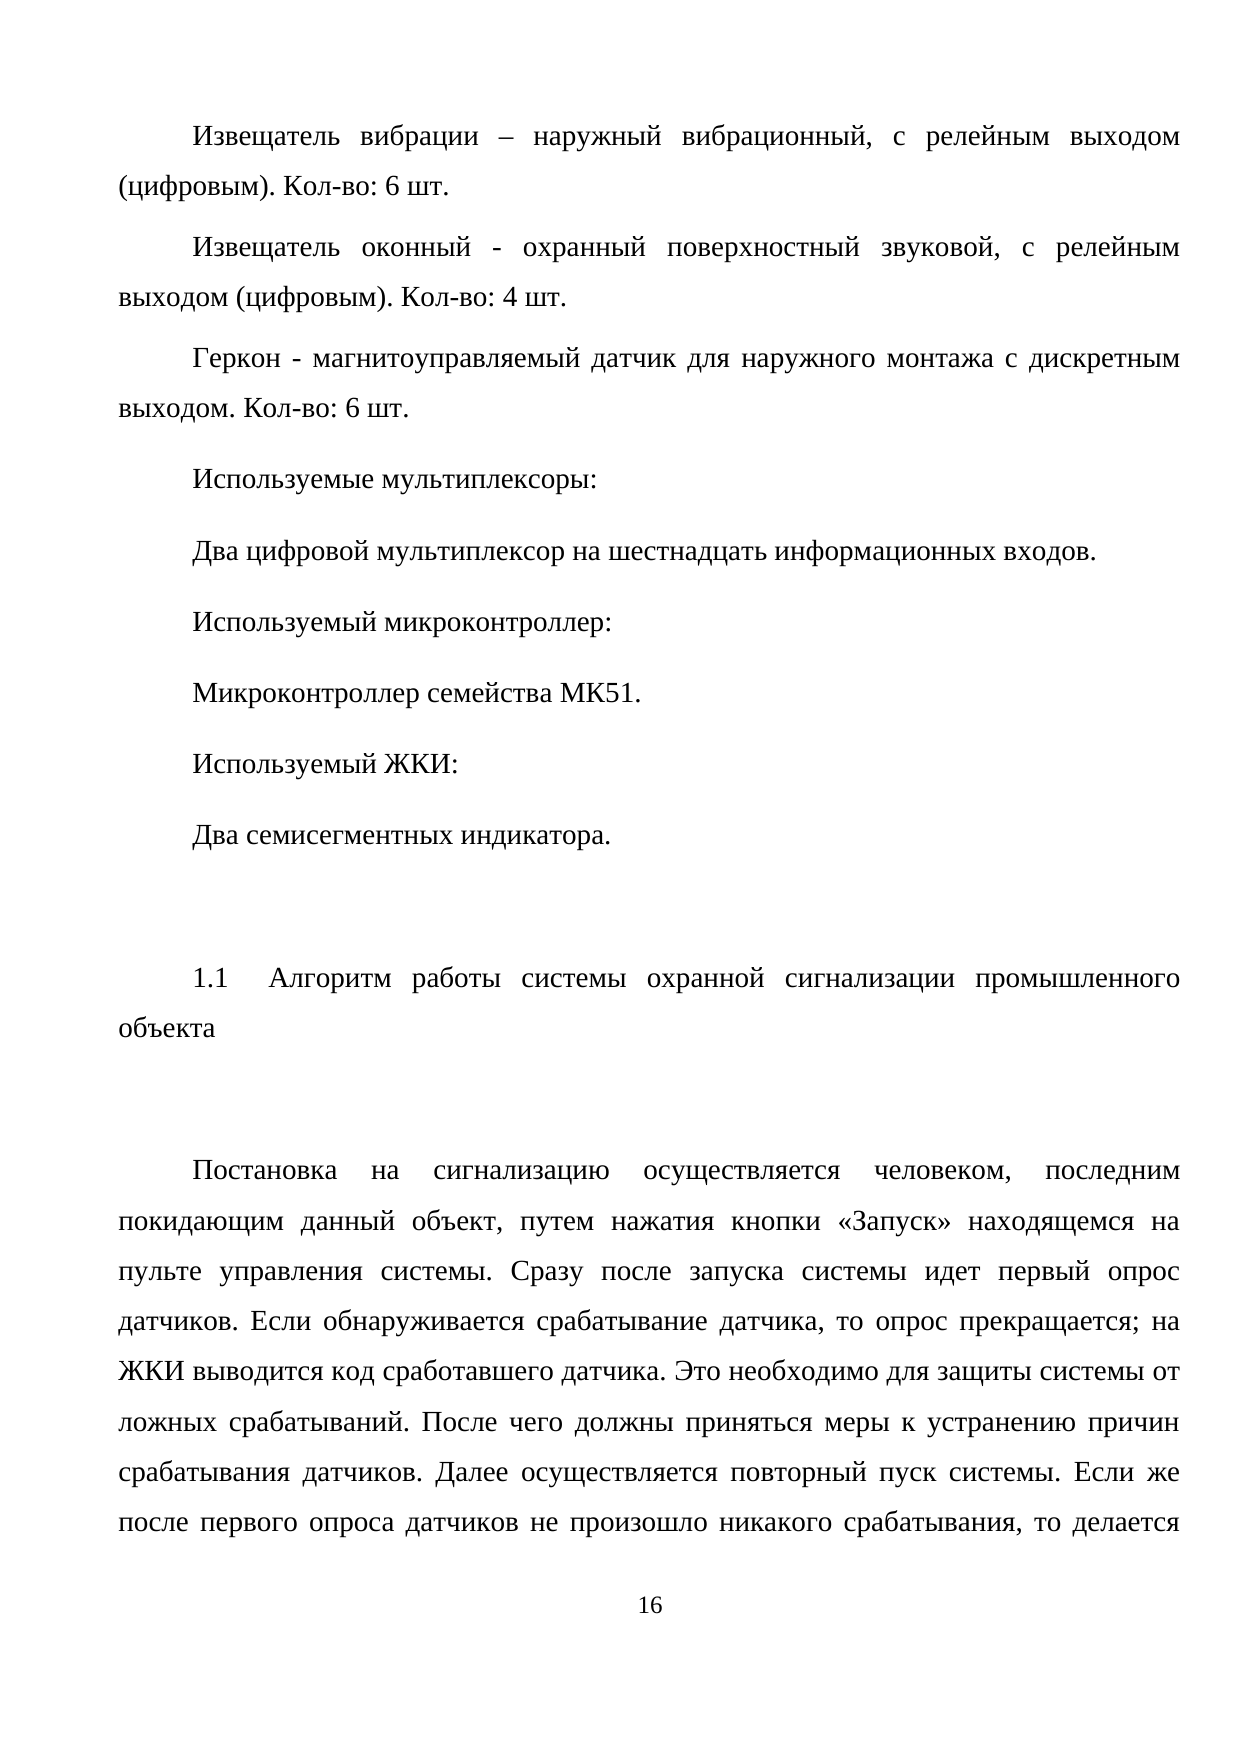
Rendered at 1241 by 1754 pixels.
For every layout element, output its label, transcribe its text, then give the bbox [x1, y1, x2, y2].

text Извещатель оконный - охранный поверхностный звуковой, с релейным выходом (цифровым). Кол-во: 4 шт. [118, 229, 1181, 313]
text Геркон - магнитоуправляемый датчик для наружного монтажа с дискретным выходом. Кол-во: 6 шт. [118, 340, 1181, 424]
text Используемый ЖКИ: [118, 746, 1181, 780]
text Два цифровой мультиплексор на шестнадцать информационных входов. [118, 533, 1181, 566]
text Два семисегментных индикатора. [118, 817, 1181, 851]
text Используемый микроконтроллер: [118, 604, 1181, 637]
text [118, 1152, 1181, 1538]
text Микроконтроллер семейства МК51. [118, 675, 1181, 709]
text Извещатель вибрации – наружный вибрационный, с релейным выходом (цифровым). Кол-во: 6 шт. [118, 118, 1181, 202]
list Алгоритм работы системы охранной сигнализации промышленного объекта [118, 960, 1181, 1043]
text Используемые мультиплексоры: [118, 462, 1181, 495]
